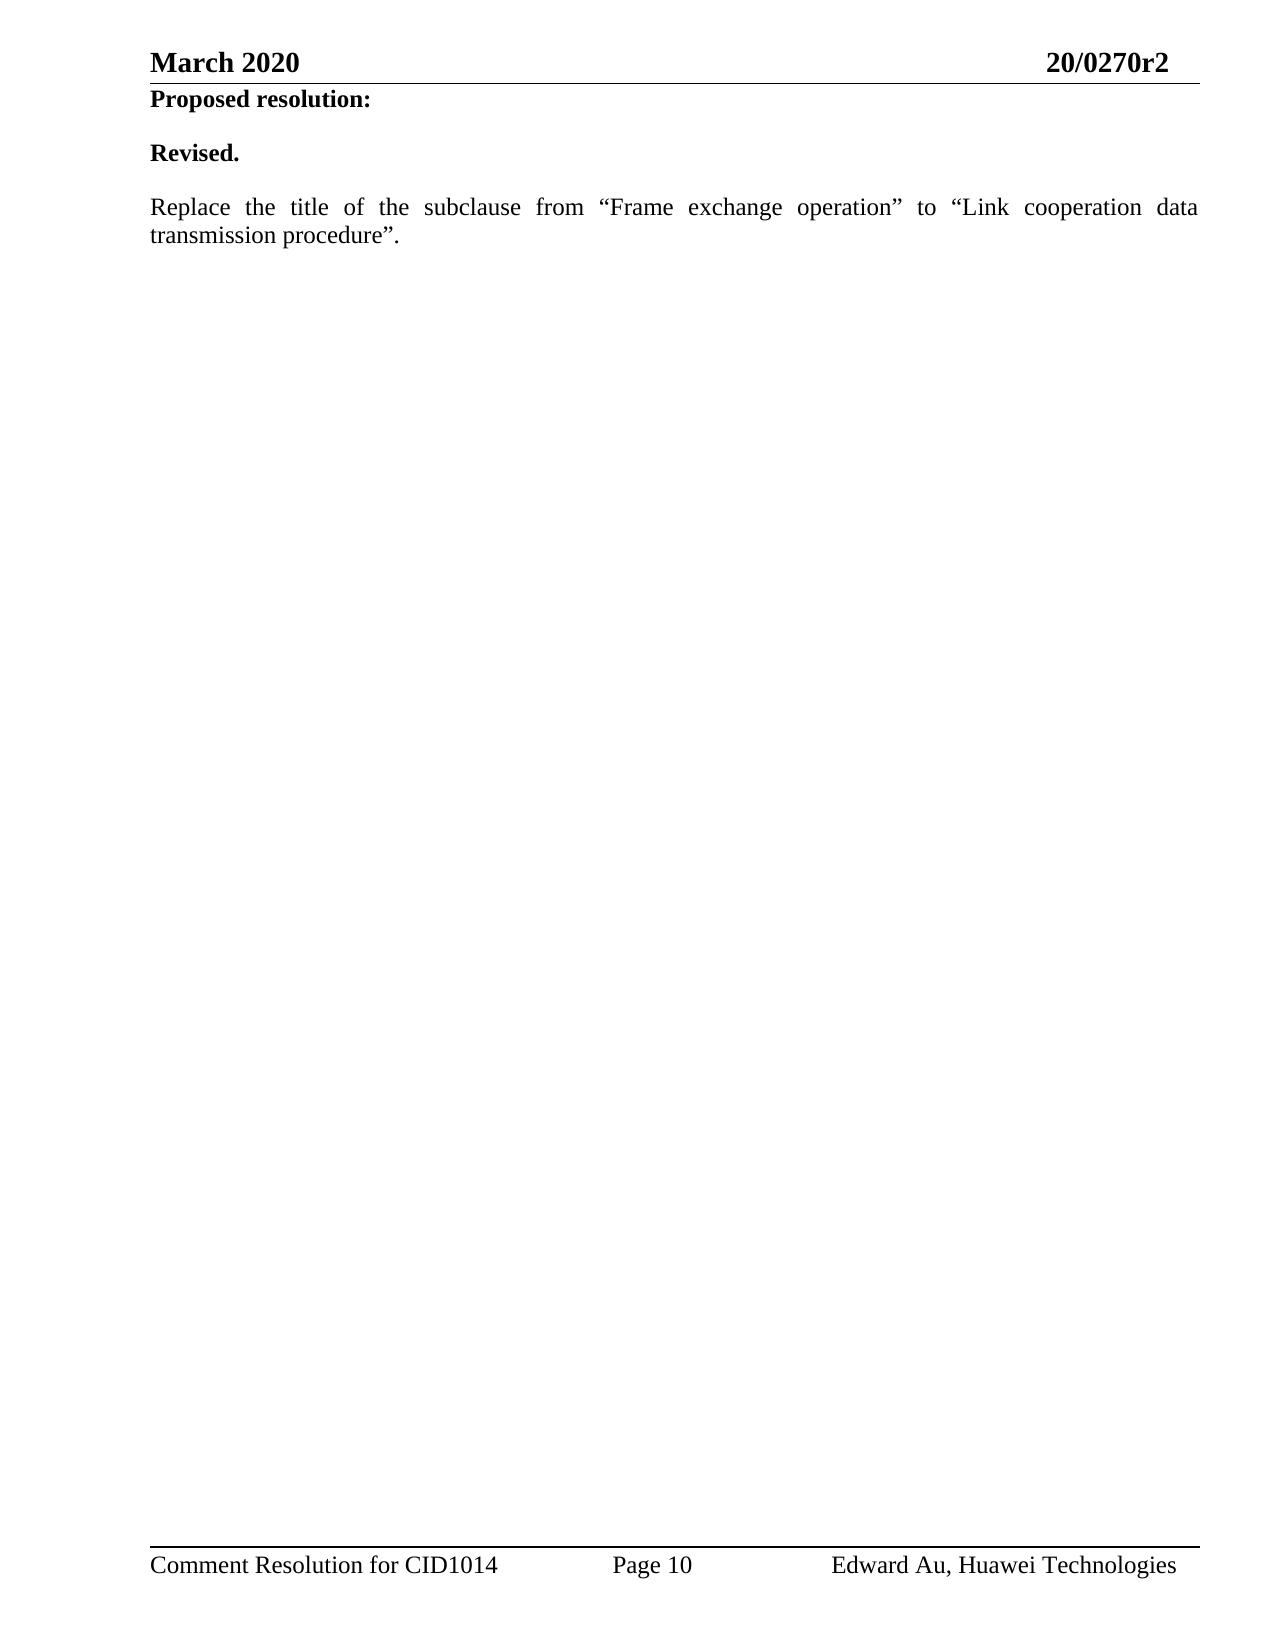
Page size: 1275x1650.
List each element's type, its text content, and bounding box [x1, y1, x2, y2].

text Proposed resolution: [150, 84, 1200, 113]
text Replace the title of the subclause from “Frame exchange operation” to “Link cooperation data transmission procedure”. [150, 192, 1200, 249]
text Revised. [150, 138, 1200, 167]
